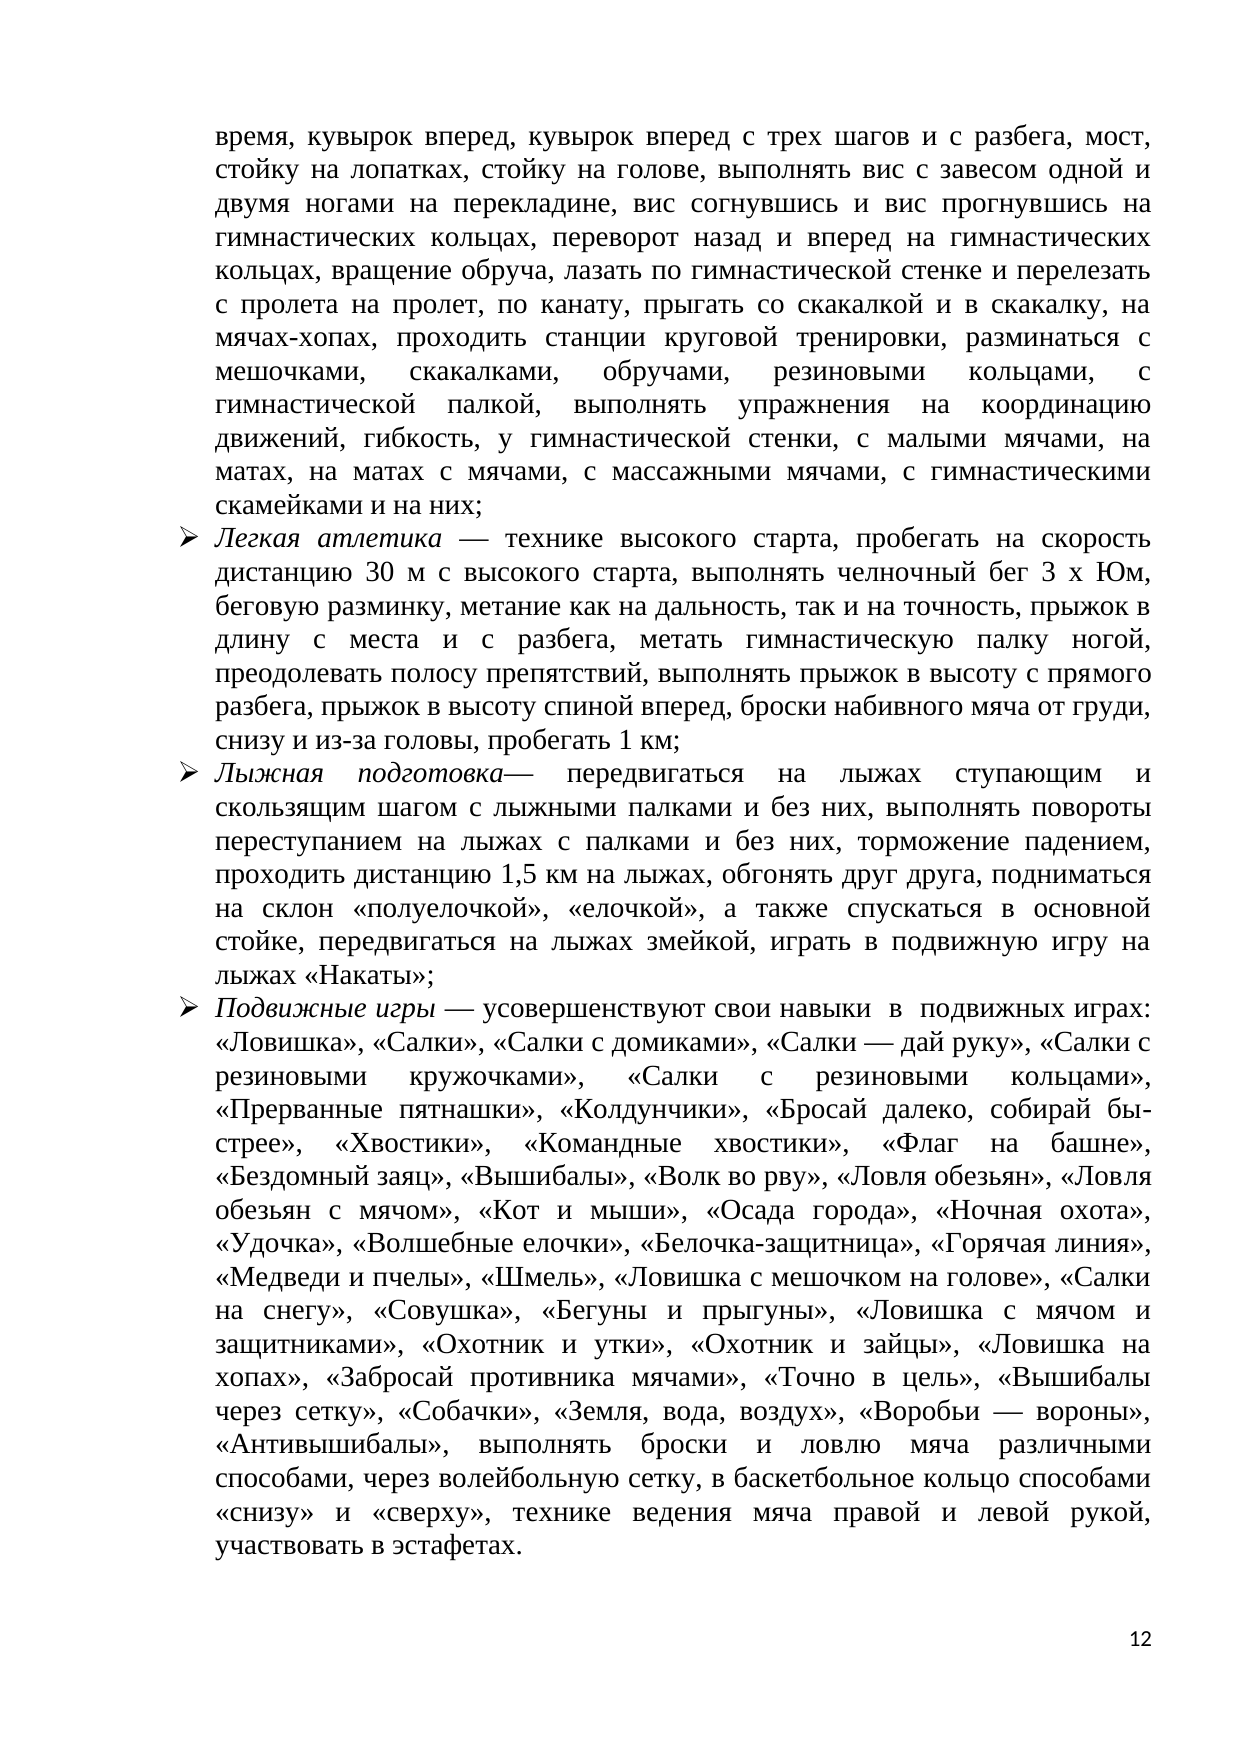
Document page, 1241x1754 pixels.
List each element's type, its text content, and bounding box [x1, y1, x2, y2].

list Легкая атлетика — технике высокого старта, пробегать на скорость дистанцию 30 м с высокого старта, выполнять челночный бег 3 х Юм, беговую разминку, метание как на дальность, так и на точность, прыжок в длину с места и с разбега, метать гимнастическую палку ногой, преодолевать полосу препятствий, выполнять прыжок в высоту с прямого разбега, прыжок в высоту спиной вперед, броски набивного мяча от груди, снизу и из-за головы, пробегать 1 км; [177, 521, 1152, 756]
list Подвижные игры — усовершенствуют свои навыки в подвижных играх: «Ловишка», «Салки», «Салки с домиками», «Салки — дай руку», «Салки с резиновыми кружочками», «Салки с резиновыми кольцами», «Прерванные пятнашки», «Колдунчики», «Бросай далеко, собирай быстрее», «Хвостики», «Командные хвостики», «Флаг на башне», «Бездомный заяц», «Вышибалы», «Волк во рву», «Ловля обезьян», «Ловля обезьян с мячом», «Кот и мыши», «Осада города», «Ночная охота», «Удочка», «Волшебные елочки», «Белочка-защитница», «Горячая линия», «Медведи и пчелы», «Шмель», «Ловишка с мешочком на голове», «Салки на снегу», «Совушка», «Бегуны и прыгуны», «Ловишка с мячом и защитниками», «Охотник и утки», «Охотник и зайцы», «Ловишка на хопах», «Забросай противника мячами», «Точно в цель», «Вышибалы через сетку», «Собачки», «Земля, вода, воздух», «Воробьи — вороны», «Антивышибалы», выполнять броски и ловлю мяча различными способами, через волейбольную сетку, в баскетбольное кольцо способами «снизу» и «сверху», технике ведения мяча правой и левой рукой, участвовать в эстафетах. [177, 990, 1152, 1561]
list Лыжная подготовка— передвигаться на лыжах ступающим и скользящим шагом с лыжными палками и без них, выполнять повороты переступанием на лыжах с палками и без них, торможение падением, проходить дистанцию 1,5 км на лыжах, обгонять друг друга, подниматься на склон «полуелочкой», «елочкой», а также спускаться в основной стойке, передвигаться на лыжах змейкой, играть в подвижную игру на лыжах «Накаты»; [177, 756, 1152, 990]
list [177, 118, 1152, 521]
